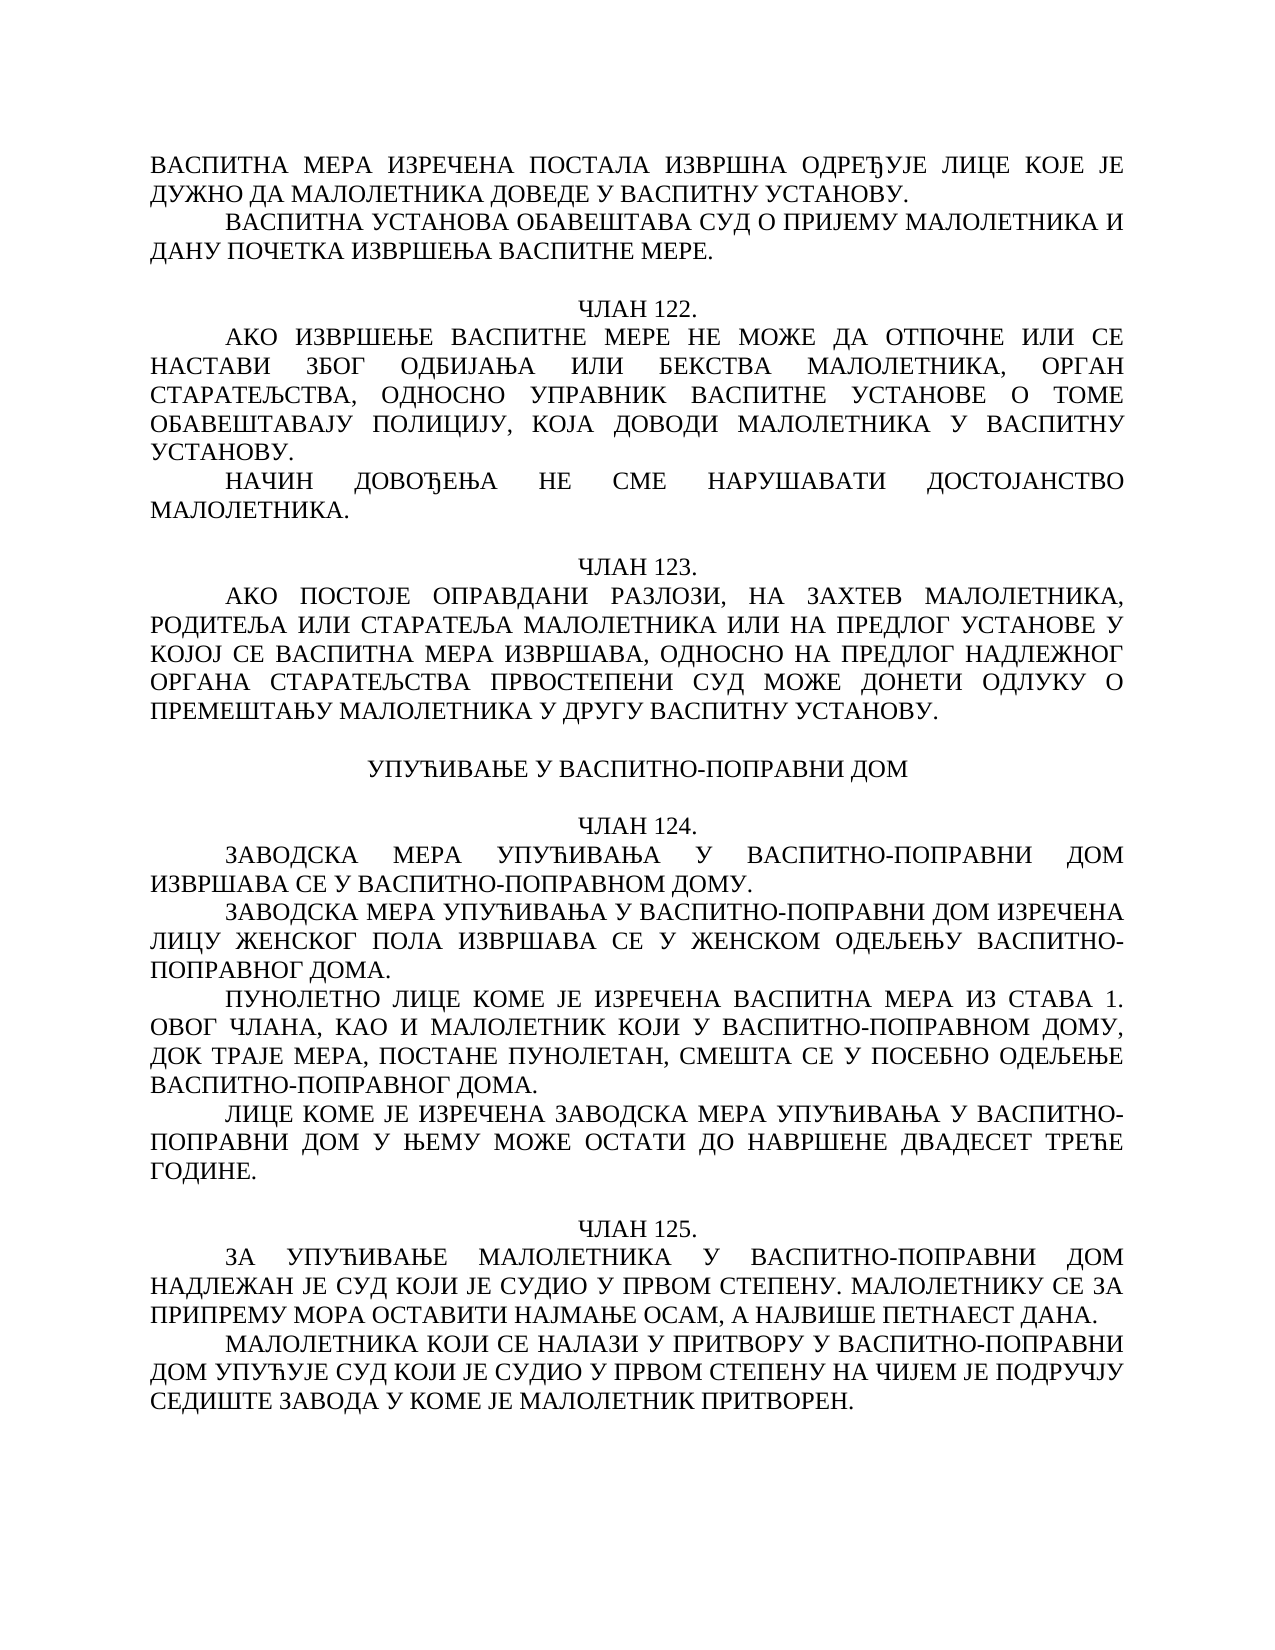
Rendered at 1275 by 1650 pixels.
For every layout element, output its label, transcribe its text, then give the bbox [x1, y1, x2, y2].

text ПУНОЛЕТНО ЛИЦЕ КОМЕ ЈЕ ИЗРЕЧЕНА ВАСПИТНА МЕРА ИЗ СТАВА 1. ОВОГ ЧЛАНА, КАО И МАЛОЛЕТНИК КОЈИ У ВАСПИТНО-ПОПРАВНОМ ДОМУ, ДОК ТРАЈЕ МЕРА, ПОСТАНЕ ПУНОЛЕТАН, СМЕШТА СЕ У ПОСЕБНО ОДЕЉЕЊЕ ВАСПИТНО-ПОПРАВНОГ ДОМА. [150, 984, 1125, 1099]
text ЧЛАН 123. [150, 552, 1125, 581]
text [150, 150, 1125, 207]
text ЧЛАН 124. [150, 811, 1125, 840]
text ЧЛАН 122. [150, 294, 1125, 322]
text ЗАВОДСКА МЕРА УПУЋИВАЊА У ВАСПИТНО-ПОПРАВНИ ДОМ ИЗРЕЧЕНА ЛИЦУ ЖЕНСКОГ ПОЛА ИЗВРШАВА СЕ У ЖЕНСКОМ ОДЕЉЕЊУ ВАСПИТНО-ПОПРАВНОГ ДОМА. [150, 897, 1125, 984]
text МАЛОЛЕТНИКА КОЈИ СЕ НАЛАЗИ У ПРИТВОРУ У ВАСПИТНО-ПОПРАВНИ ДОМ УПУЋУЈЕ СУД КОЈИ ЈЕ СУДИО У ПРВОМ СТЕПЕНУ НА ЧИЈЕМ ЈЕ ПОДРУЧЈУ СЕДИШТЕ ЗАВОДА У КОМЕ ЈЕ МАЛОЛЕТНИК ПРИТВОРЕН. [150, 1329, 1125, 1415]
text УПУЋИВАЊЕ У ВАСПИТНО-ПОПРАВНИ ДОМ [150, 754, 1125, 782]
text АКО ИЗВРШЕЊЕ ВАСПИТНЕ МЕРЕ НЕ МОЖЕ ДА ОТПОЧНЕ ИЛИ СЕ НАСТАВИ ЗБОГ ОДБИЈАЊА ИЛИ БЕКСТВА МАЛОЛЕТНИКА, ОРГАН СТАРАТЕЉСТВА, ОДНОСНО УПРАВНИК ВАСПИТНЕ УСТАНОВЕ О ТОМЕ ОБАВЕШТАВАЈУ ПОЛИЦИЈУ, КОЈА ДОВОДИ МАЛОЛЕТНИКА У ВАСПИТНУ УСТАНОВУ. [150, 322, 1125, 466]
text ЗА УПУЋИВАЊЕ МАЛОЛЕТНИКА У ВАСПИТНО-ПОПРАВНИ ДОМ НАДЛЕЖАН ЈЕ СУД КОЈИ ЈЕ СУДИО У ПРВОМ СТЕПЕНУ. МАЛОЛЕТНИКУ СЕ ЗА ПРИПРЕМУ МОРА ОСТАВИТИ НАЈМАЊЕ ОСАМ, А НАЈВИШЕ ПЕТНАЕСТ ДАНА. [150, 1242, 1125, 1329]
text ВАСПИТНА УСТАНОВА ОБАВЕШТАВА СУД О ПРИЈЕМУ МАЛОЛЕТНИКА И ДАНУ ПОЧЕТКА ИЗВРШЕЊА ВАСПИТНЕ МЕРЕ. [150, 207, 1125, 265]
text НАЧИН ДОВОЂЕЊА НЕ СМЕ НАРУШАВАТИ ДОСТОЈАНСТВО МАЛОЛЕТНИКА. [150, 466, 1125, 524]
text ЛИЦЕ КОМЕ ЈЕ ИЗРЕЧЕНА ЗАВОДСКА МЕРА УПУЋИВАЊА У ВАСПИТНО-ПОПРАВНИ ДОМ У ЊЕМУ МОЖЕ ОСТАТИ ДО НАВРШЕНЕ ДВАДЕСЕТ ТРЕЋЕ ГОДИНЕ. [150, 1099, 1125, 1185]
text АКО ПОСТОЈЕ ОПРАВДАНИ РАЗЛОЗИ, НА ЗАХТЕВ МАЛОЛЕТНИКА, РОДИТЕЉА ИЛИ СТАРАТЕЉА МАЛОЛЕТНИКА ИЛИ НА ПРЕДЛОГ УСТАНОВЕ У КОЈОЈ СЕ ВАСПИТНА МЕРА ИЗВРШАВА, ОДНОСНО НА ПРЕДЛОГ НАДЛЕЖНОГ ОРГАНА СТАРАТЕЉСТВА ПРВОСТЕПЕНИ СУД МОЖЕ ДОНЕТИ ОДЛУКУ О ПРЕМЕШТАЊУ МАЛОЛЕТНИКА У ДРУГУ ВАСПИТНУ УСТАНОВУ. [150, 581, 1125, 725]
text ЧЛАН 125. [150, 1214, 1125, 1242]
text ЗАВОДСКА МЕРА УПУЋИВАЊА У ВАСПИТНО-ПОПРАВНИ ДОМ ИЗВРШАВА СЕ У ВАСПИТНО-ПОПРАВНОМ ДОМУ. [150, 840, 1125, 897]
